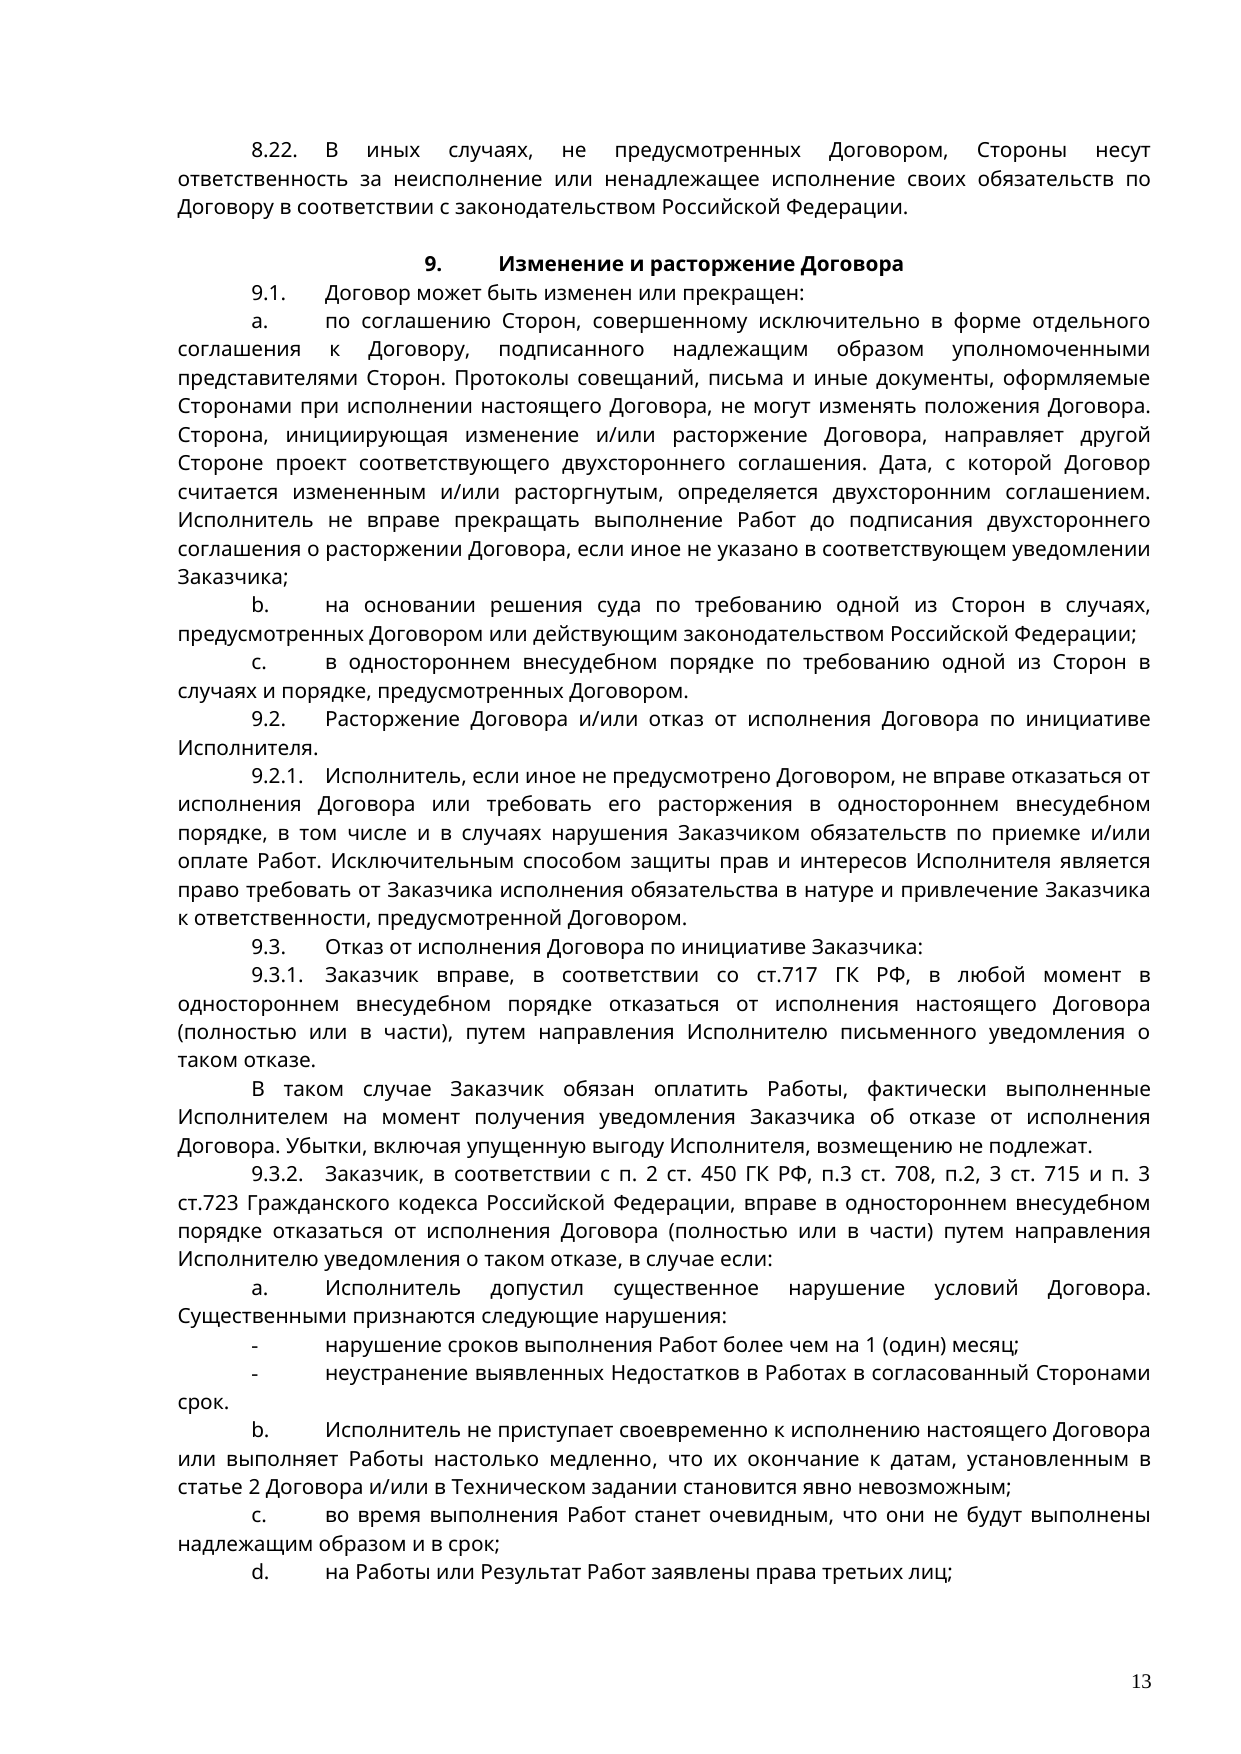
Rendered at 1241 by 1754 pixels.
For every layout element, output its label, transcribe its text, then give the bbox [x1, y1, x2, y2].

list Заказчик, в соответствии с п. 2 ст. 450 ГК РФ, п.3 ст. 708, п.2, 3 ст. 715 и п. 3 ст.723 Гражданского кодекса Российской Федерации, вправе в одностороннем внесудебном порядке отказаться от исполнения Договора (полностью или в части) путем направления Исполнителю уведомления о таком отказе, в случае если: [177, 1159, 1152, 1273]
list Изменение и расторжение Договора [177, 249, 1152, 278]
list в одностороннем внесудебном порядке по требованию одной из Сторон в случаях и порядке, предусмотренных Договором. [177, 647, 1152, 704]
list нарушение сроков выполнения Работ более чем на 1 (один) месяц; [177, 1330, 1152, 1358]
list Отказ от исполнения Договора по инициативе Заказчика: [177, 932, 1152, 960]
list на Работы или Результат Работ заявлены права третьих лиц; [177, 1557, 1152, 1586]
list Договор может быть изменен или прекращен: [177, 278, 1152, 306]
list Расторжение Договора и/или отказ от исполнения Договора по инициативе Исполнителя. [177, 704, 1152, 761]
list на основании решения суда по требованию одной из Сторон в случаях, предусмотренных Договором или действующим законодательством Российской Федерации; [177, 591, 1152, 647]
list Заказчик вправе, в соответствии со ст.717 ГК РФ, в любой момент в одностороннем внесудебном порядке отказаться от исполнения настоящего Договора (полностью или в части), путем направления Исполнителю письменного уведомления о таком отказе. [177, 960, 1152, 1074]
list В иных случаях, не предусмотренных Договором, Стороны несут ответственность за неисполнение или ненадлежащее исполнение своих обязательств по Договору в соответствии с законодательством Российской Федерации. [177, 136, 1152, 221]
list во время выполнения Работ станет очевидным, что они не будут выполнены надлежащим образом и в срок; [177, 1501, 1152, 1557]
list Исполнитель допустил существенное нарушение условий Договора. Существенными признаются следующие нарушения: [177, 1273, 1152, 1330]
list Исполнитель, если иное не предусмотрено Договором, не вправе отказаться от исполнения Договора или требовать его расторжения в одностороннем внесудебном порядке, в том числе и в случаях нарушения Заказчиком обязательств по приемке и/или оплате Работ. Исключительным способом защиты прав и интересов Исполнителя является право требовать от Заказчика исполнения обязательства в натуре и привлечение Заказчика к ответственности, предусмотренной Договором. [177, 761, 1152, 932]
text В таком случае Заказчик обязан оплатить Работы, фактически выполненные Исполнителем на момент получения уведомления Заказчика об отказе от исполнения Договора. Убытки, включая упущенную выгоду Исполнителя, возмещению не подлежат. [177, 1074, 1152, 1159]
list по соглашению Сторон, совершенному исключительно в форме отдельного соглашения к Договору, подписанного надлежащим образом уполномоченными представителями Сторон. Протоколы совещаний, письма и иные документы, оформляемые Сторонами при исполнении настоящего Договора, не могут изменять положения Договора. Сторона, инициирующая изменение и/или расторжение Договора, направляет другой Стороне проект соответствующего двухстороннего соглашения. Дата, с которой Договор считается измененным и/или расторгнутым, определяется двухсторонним соглашением. Исполнитель не вправе прекращать выполнение Работ до подписания двухстороннего соглашения о расторжении Договора, если иное не указано в соответствующем уведомлении Заказчика; [177, 306, 1152, 591]
list Исполнитель не приступает своевременно к исполнению настоящего Договора или выполняет Работы настолько медленно, что их окончание к датам, установленным в статье 2 Договора и/или в Техническом задании становится явно невозможным; [177, 1415, 1152, 1501]
list неустранение выявленных Недостатков в Работах в согласованный Сторонами срок. [177, 1358, 1152, 1415]
